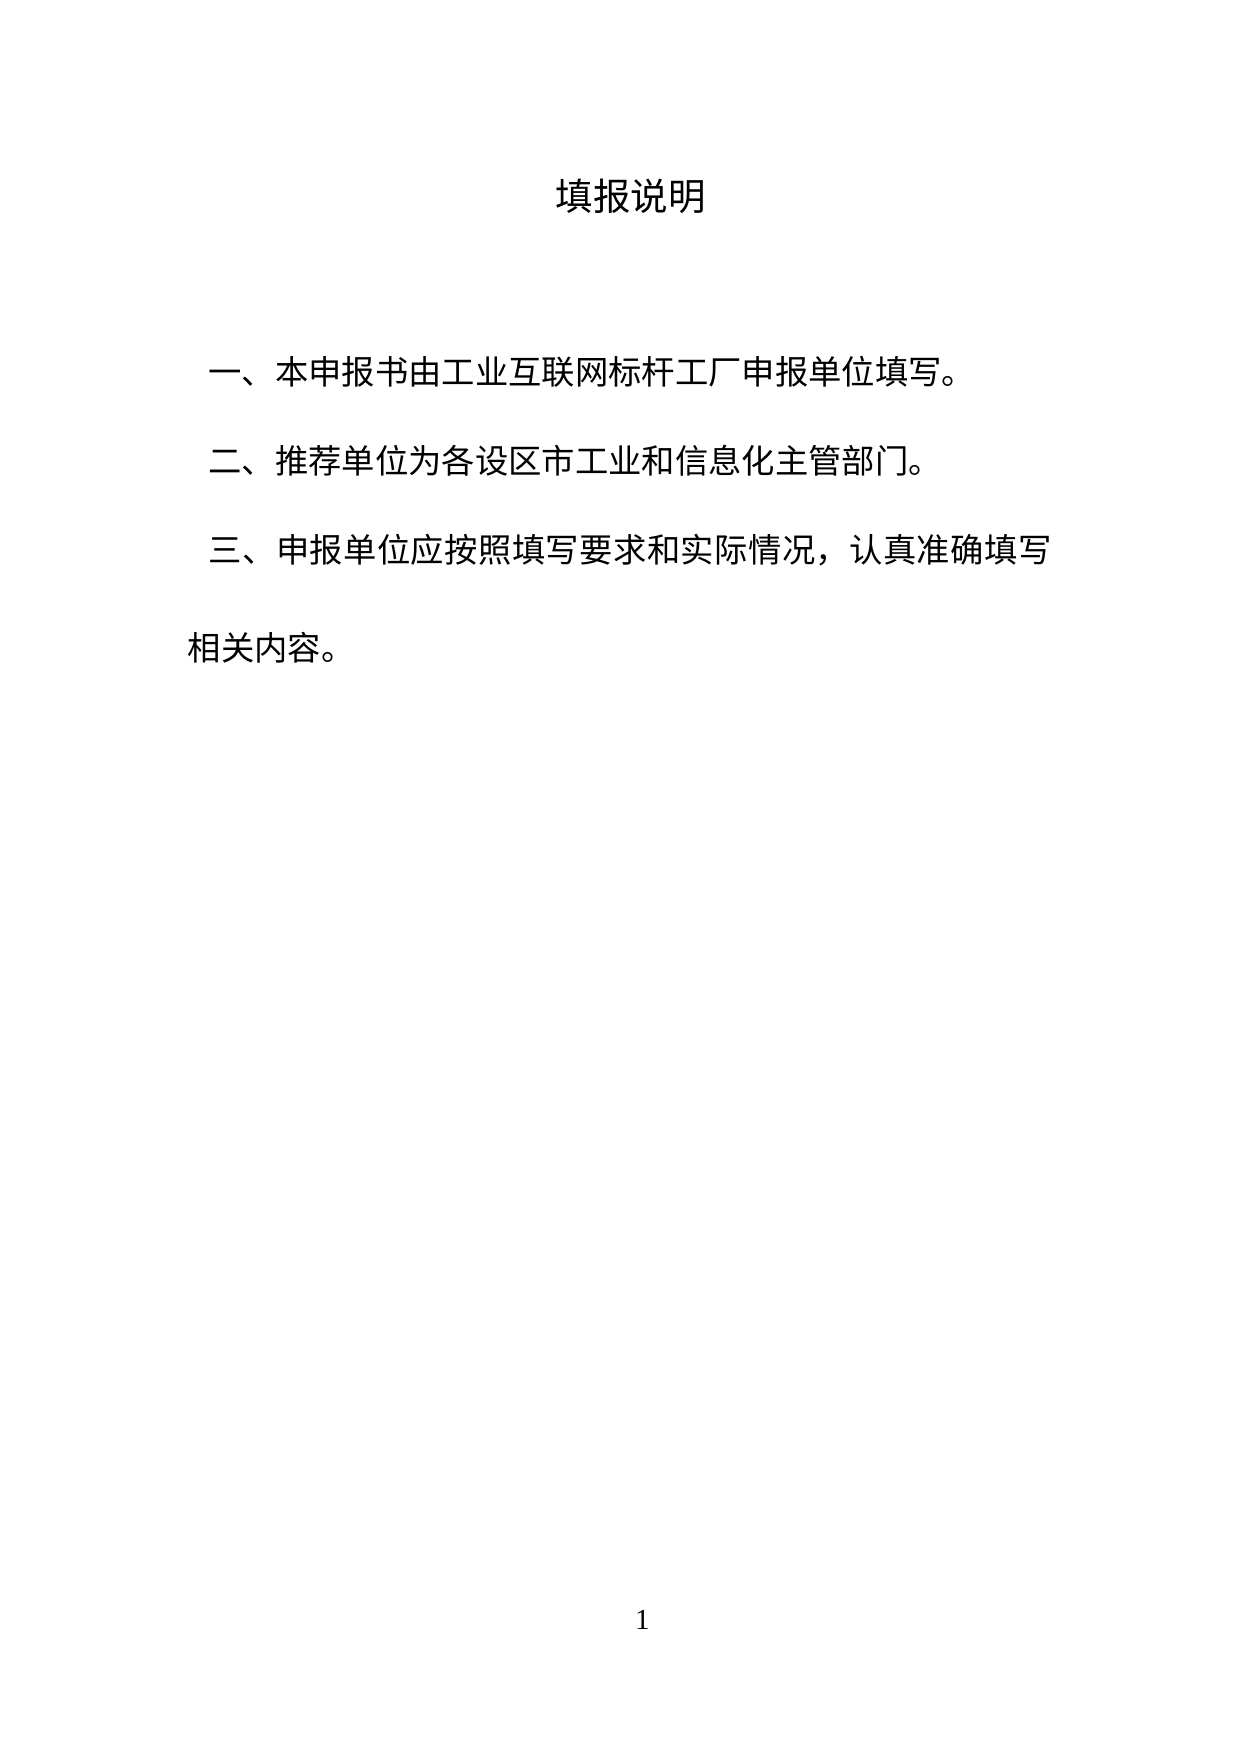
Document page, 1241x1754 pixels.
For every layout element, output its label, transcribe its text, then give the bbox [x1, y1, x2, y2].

text 二、推荐单位为各设区市工业和信息化主管部门。 [187, 426, 1053, 491]
text 三、申报单位应按照填写要求和实际情况，认真准确填写相关内容。 [187, 516, 1053, 678]
text 填报说明 [187, 161, 1053, 226]
text 一、本申报书由工业互联网标杆工厂申报单位填写。 [187, 337, 1053, 402]
